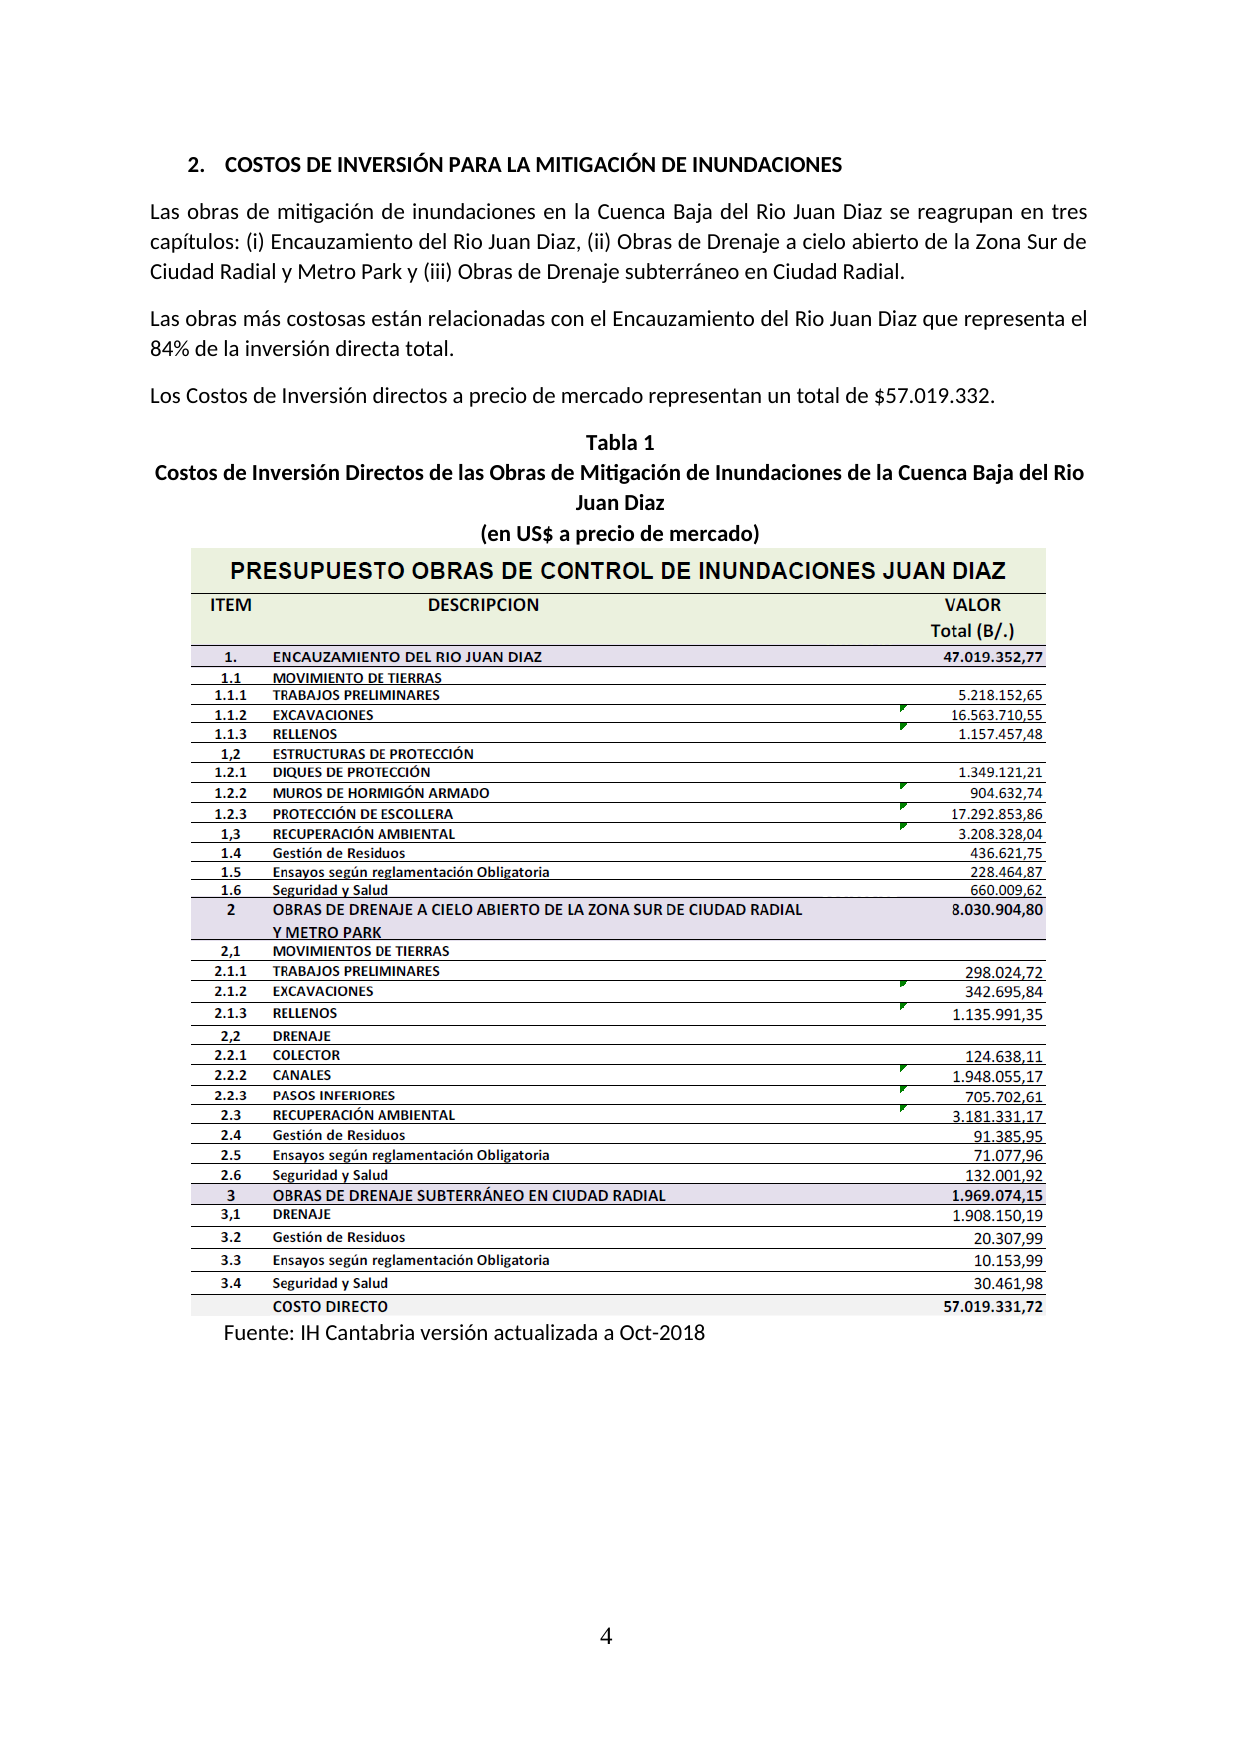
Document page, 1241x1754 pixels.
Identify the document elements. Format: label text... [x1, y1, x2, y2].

text Costos de Inversión Directos de las Obras de Mitigación de Inundaciones de la Cuenca Baja del Rio Juan Diaz [150, 458, 1090, 517]
text Fuente: IH Cantabria versión actualizada a Oct-2018 [150, 1318, 1090, 1346]
text Las obras más costosas están relacionadas con el Encauzamiento del Rio Juan Diaz que representa el 84% de la inversión directa total. [150, 304, 1090, 362]
list COSTOS DE INVERSIÓN PARA LA MITIGACIÓN DE INUNDACIONES [187, 150, 1090, 178]
text Tabla 1 [150, 428, 1090, 456]
text Los Costos de Inversión directos a precio de mercado representan un total de $57.019.332. [150, 381, 1090, 409]
picture [191, 548, 1049, 1316]
text Las obras de mitigación de inundaciones en la Cuenca Baja del Rio Juan Diaz se reagrupan en tres capítulos: (i) Encauzamiento del Rio Juan Diaz, (ii) Obras de Drenaje a cielo abierto de la Zona Sur de Ciudad Radial y Metro Park y (iii) Obras de Drenaje subterráneo en Ciudad Radial. [150, 197, 1090, 285]
text (en US$ a precio de mercado) [150, 519, 1090, 547]
